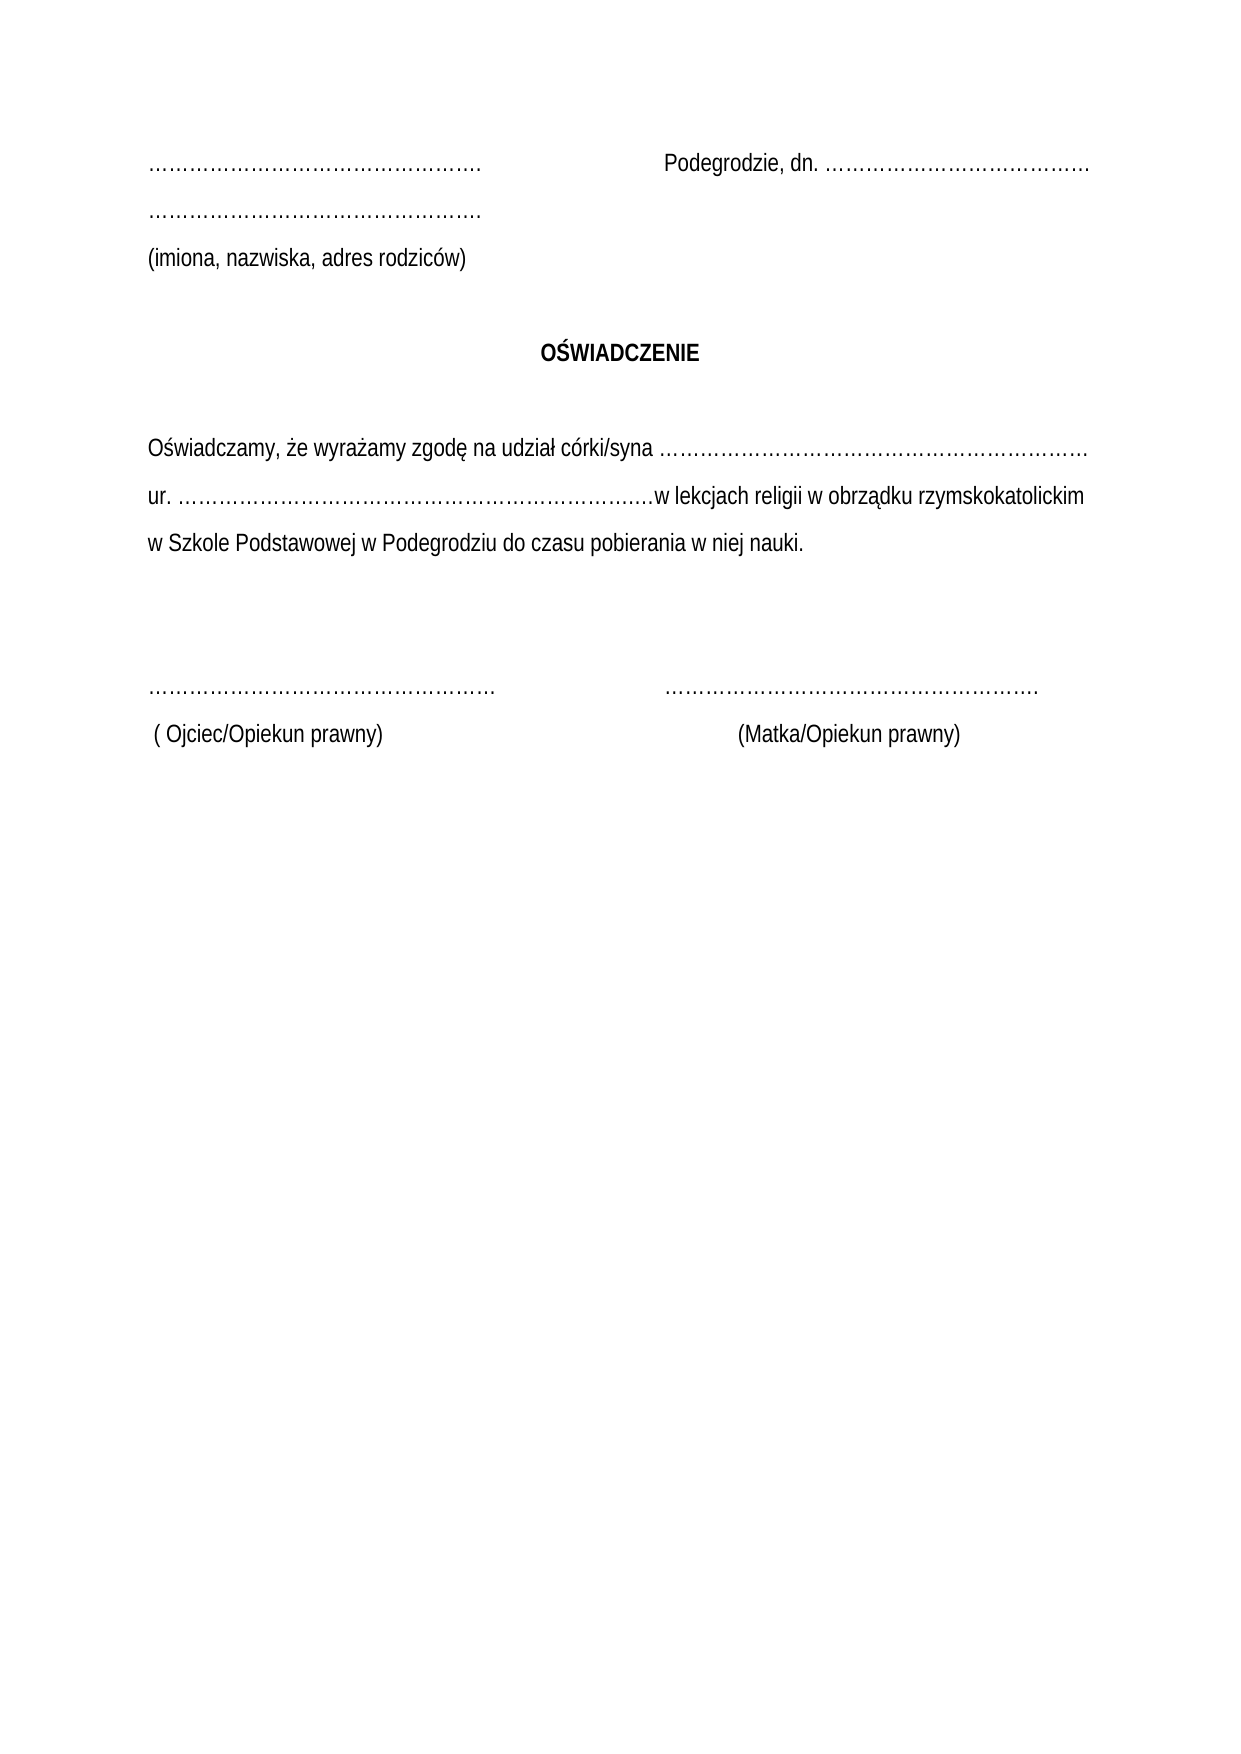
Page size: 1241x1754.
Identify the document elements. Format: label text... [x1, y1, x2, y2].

text …………………………………………. Podegrodzie, dn. ………………………………… [148, 148, 1093, 176]
text …………………………………………. [148, 195, 1093, 224]
text ur. ………………………………………………………….…w lekcjach religii w obrządku rzymskokatolickim [148, 481, 1093, 509]
text …………………………………………… ………………………………………………. [148, 671, 1093, 700]
text (imiona, nazwiska, adres rodziców) [148, 243, 1093, 271]
text OŚWIADCZENIE [148, 338, 1093, 367]
text Oświadczamy, że wyrażamy zgodę na udział córki/syna ……………………………………………………… [148, 433, 1093, 462]
text w Szkole Podstawowej w Podegrodziu do czasu pobierania w niej nauki. [148, 528, 1093, 557]
text ( Ojciec/Opiekun prawny) (Matka/Opiekun prawny) [148, 719, 1093, 747]
